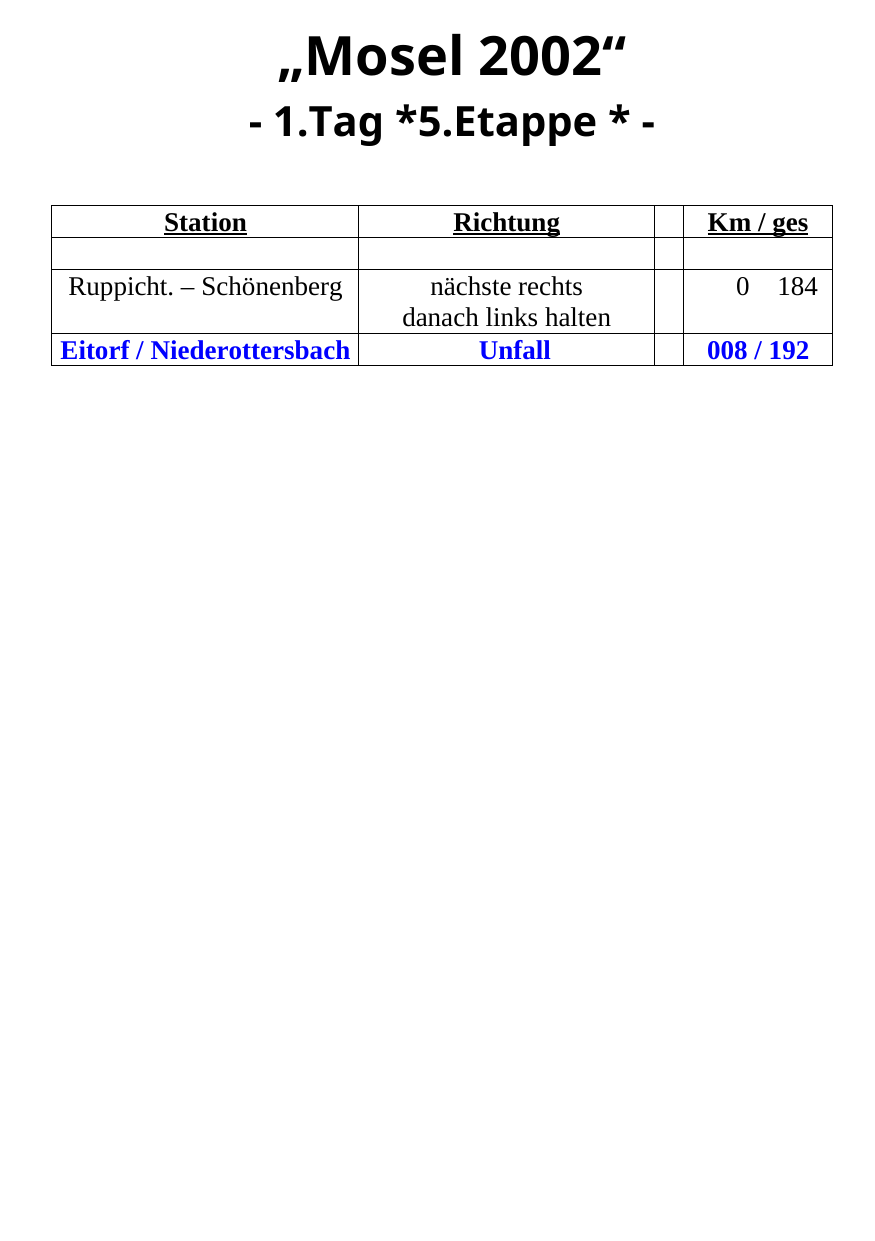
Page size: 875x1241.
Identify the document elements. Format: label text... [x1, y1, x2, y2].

table_header [655, 206, 683, 237]
text „Mosel 2002“ [59, 18, 844, 91]
table_header Km / ges [684, 206, 832, 237]
table_cell [655, 238, 683, 269]
table_cell 184 [684, 270, 832, 333]
table_header Richtung [359, 206, 654, 237]
table_cell [655, 334, 683, 365]
table_header Station [52, 206, 358, 237]
table_cell 008 / 192 [684, 334, 832, 365]
table_cell [52, 238, 358, 269]
table_cell nächste rechts danach links halten [359, 270, 654, 333]
text - 1.Tag *5.Etappe * - [59, 91, 844, 148]
table_cell [655, 270, 683, 333]
table_cell [684, 238, 832, 269]
table_cell Unfall [359, 334, 654, 365]
table_cell Eitorf / Niederottersbach [52, 334, 358, 365]
table_cell Ruppicht. – Schönenberg [52, 270, 358, 333]
table_cell [359, 238, 654, 269]
